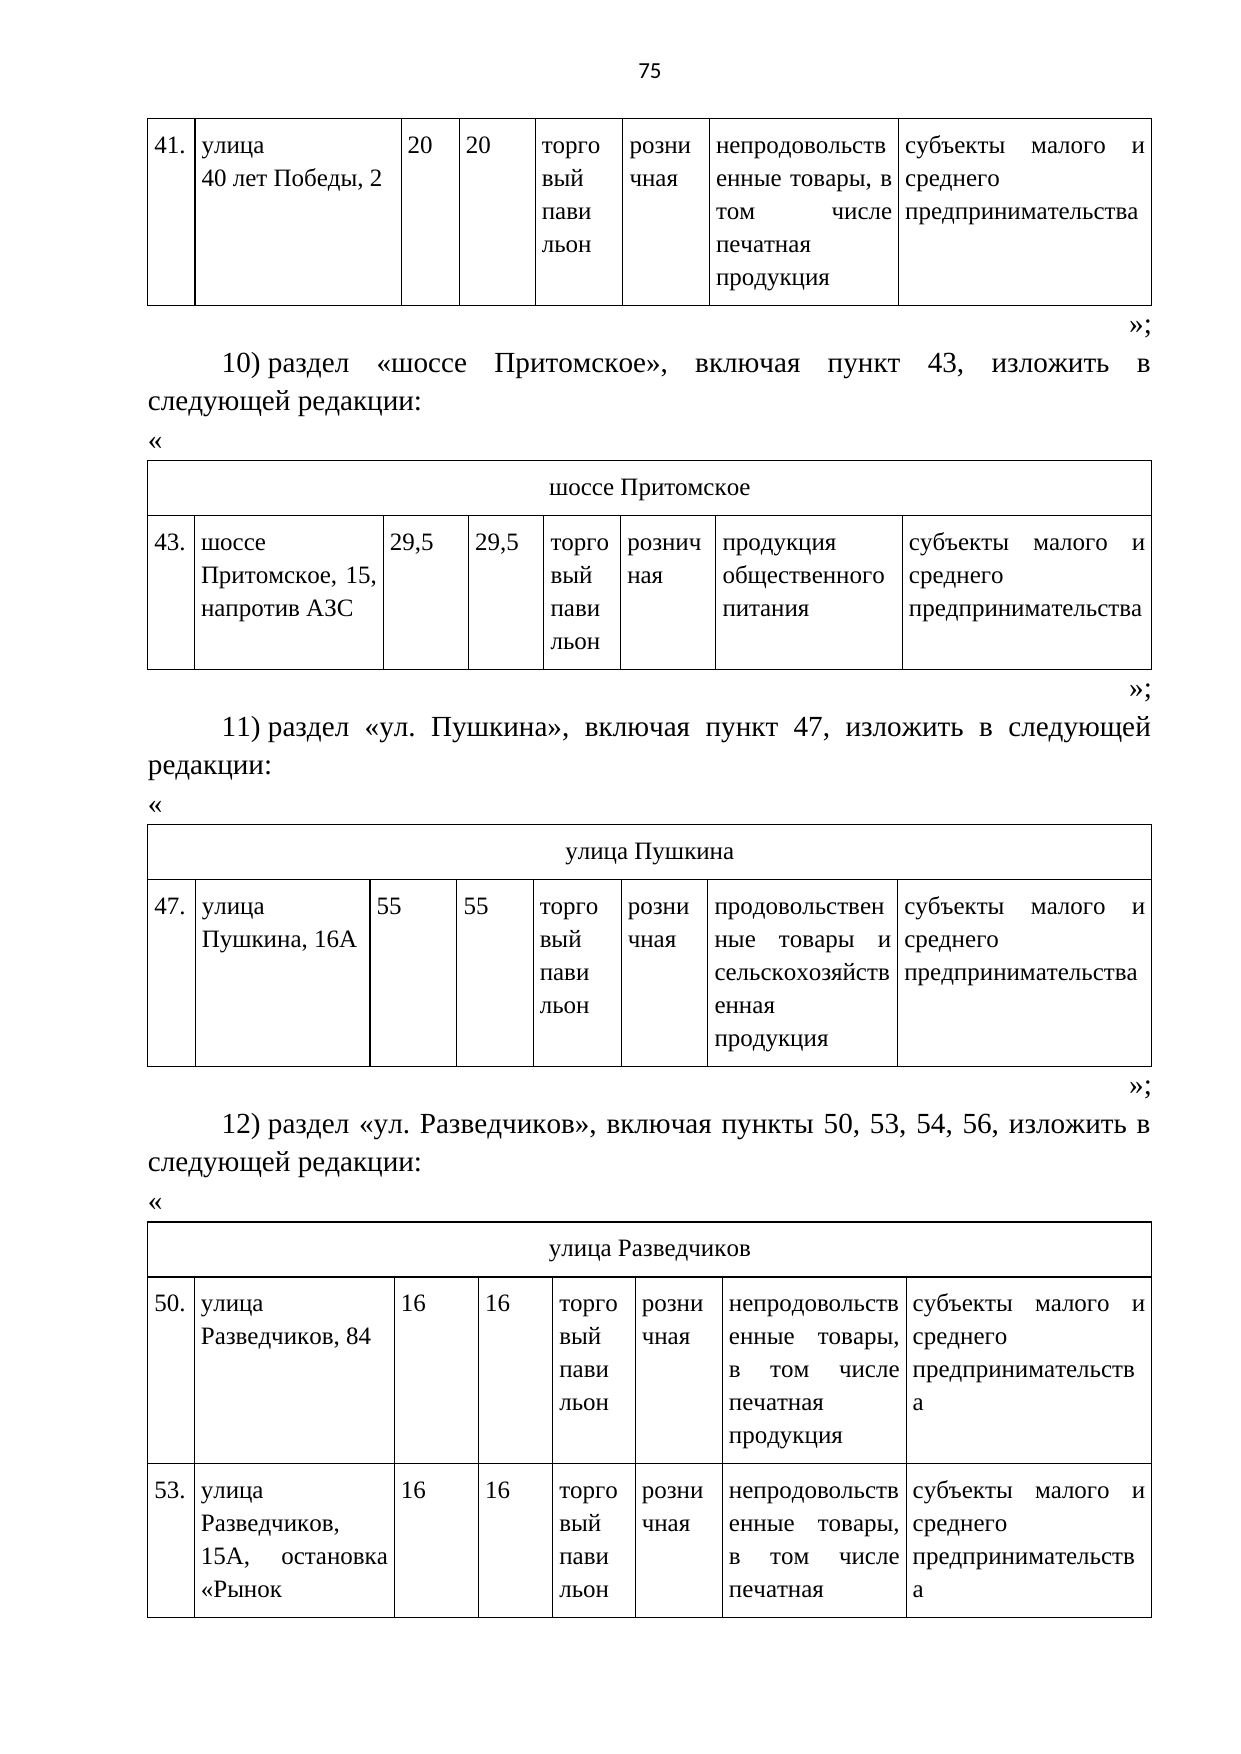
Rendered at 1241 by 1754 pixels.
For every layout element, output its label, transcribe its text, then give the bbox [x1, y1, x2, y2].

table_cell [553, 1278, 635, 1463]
text 10) раздел «шоссе Притомское», включая пункт 43, изложить в следующей редакции: [148, 345, 1152, 417]
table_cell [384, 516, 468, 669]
text « [148, 422, 1152, 455]
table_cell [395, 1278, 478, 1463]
text »; [148, 1067, 1152, 1101]
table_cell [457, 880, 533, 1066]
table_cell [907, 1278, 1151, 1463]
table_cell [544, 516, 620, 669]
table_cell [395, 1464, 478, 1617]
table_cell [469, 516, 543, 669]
text 11) раздел «ул. Пушкина», включая пункт 47, изложить в следующей редакции: [148, 709, 1152, 781]
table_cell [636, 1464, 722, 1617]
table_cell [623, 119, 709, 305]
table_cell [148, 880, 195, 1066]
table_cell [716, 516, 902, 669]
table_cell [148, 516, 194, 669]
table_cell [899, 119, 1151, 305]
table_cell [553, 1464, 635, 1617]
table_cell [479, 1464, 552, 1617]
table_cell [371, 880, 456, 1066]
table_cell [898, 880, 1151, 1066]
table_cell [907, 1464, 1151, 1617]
text 12) раздел «ул. Разведчиков», включая пункты 50, 53, 54, 56, изложить в следующей редакции: [148, 1106, 1152, 1178]
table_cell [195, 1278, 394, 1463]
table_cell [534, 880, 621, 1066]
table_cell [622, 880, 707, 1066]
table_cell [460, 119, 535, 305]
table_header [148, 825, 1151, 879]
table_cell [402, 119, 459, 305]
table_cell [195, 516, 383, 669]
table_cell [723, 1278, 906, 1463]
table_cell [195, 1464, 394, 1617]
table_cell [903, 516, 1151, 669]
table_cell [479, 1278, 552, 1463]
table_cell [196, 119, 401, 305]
text »; [148, 306, 1152, 340]
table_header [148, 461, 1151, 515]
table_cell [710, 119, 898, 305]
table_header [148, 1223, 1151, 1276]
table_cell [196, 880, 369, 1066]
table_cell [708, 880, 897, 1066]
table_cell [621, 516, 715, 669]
text »; [148, 670, 1152, 704]
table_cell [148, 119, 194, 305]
text « [148, 786, 1152, 819]
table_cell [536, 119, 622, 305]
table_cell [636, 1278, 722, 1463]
text « [148, 1183, 1152, 1216]
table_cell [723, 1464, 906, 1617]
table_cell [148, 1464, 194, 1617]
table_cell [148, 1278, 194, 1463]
